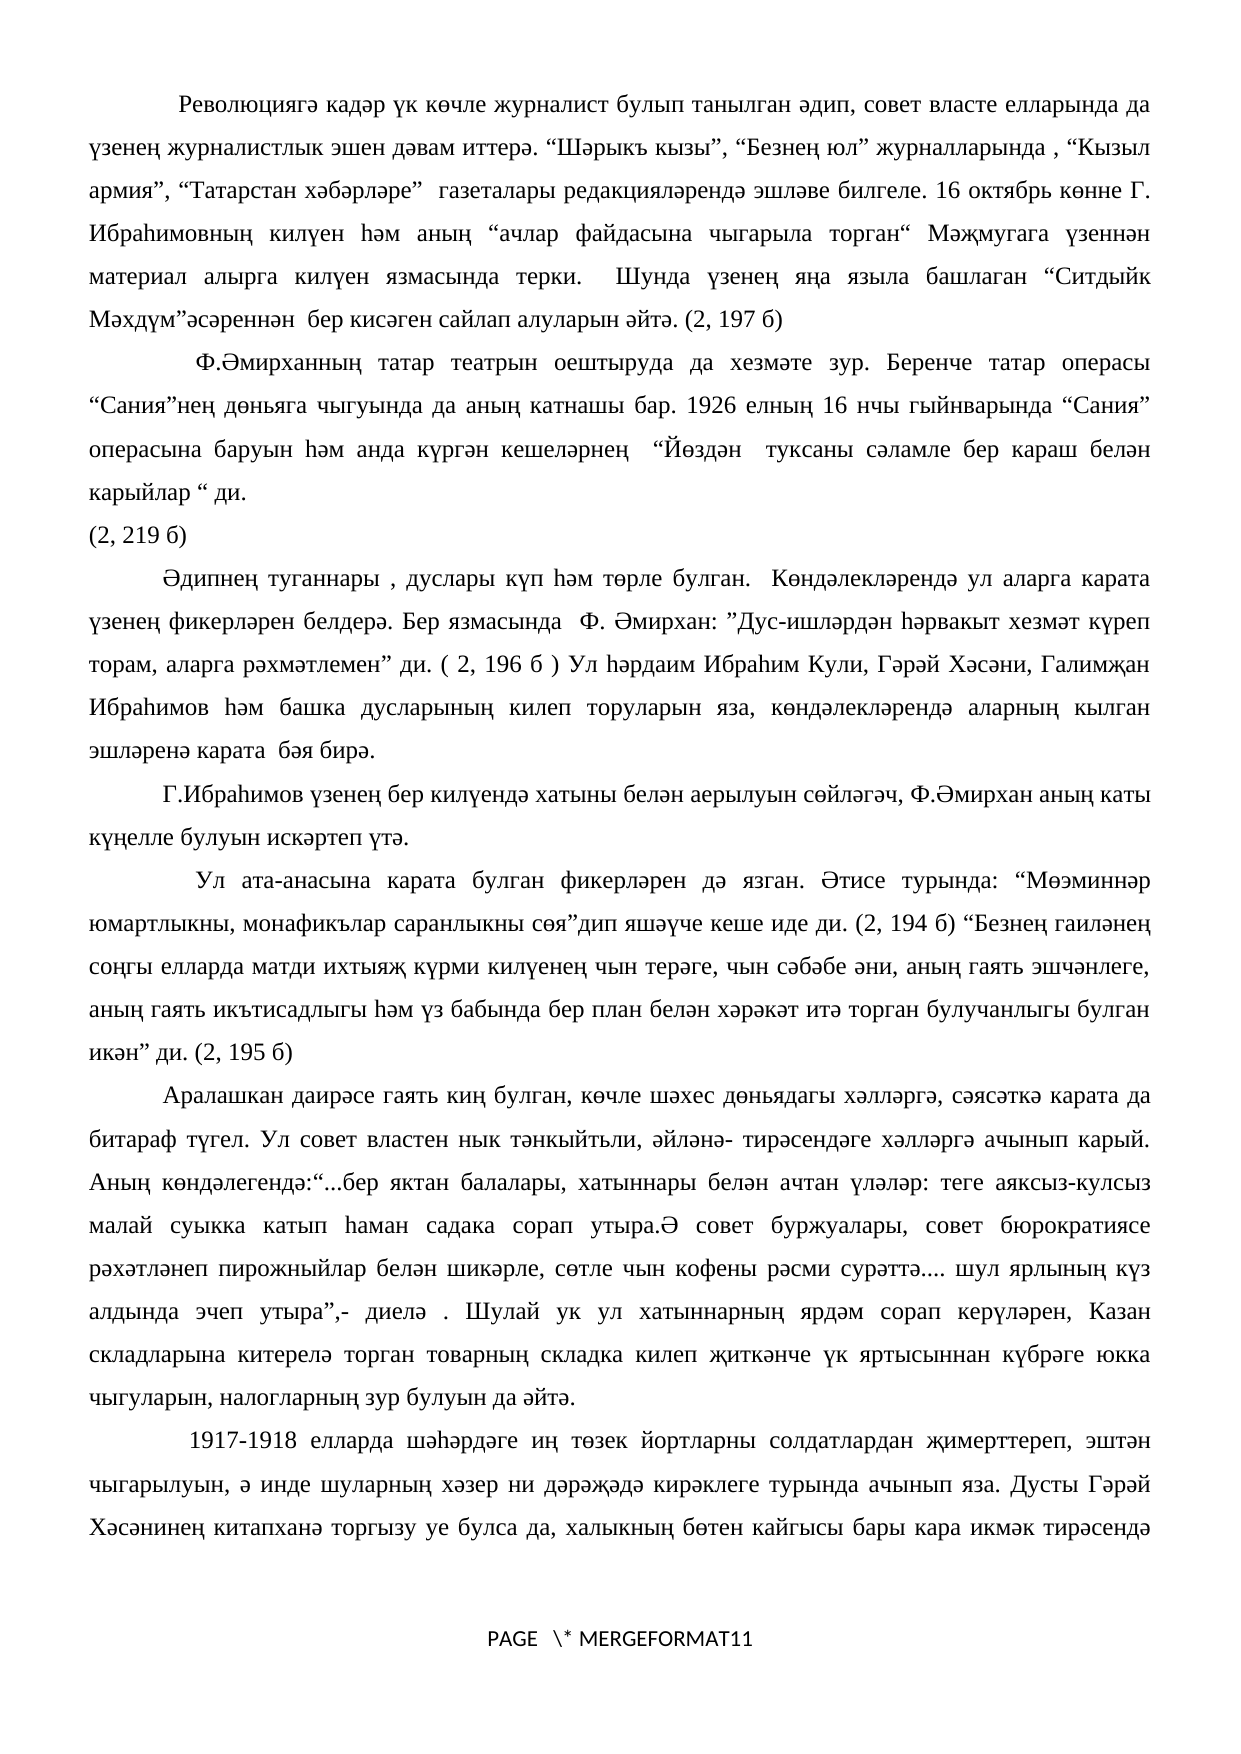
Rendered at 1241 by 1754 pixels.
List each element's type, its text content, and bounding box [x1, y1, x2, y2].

text Ул ата-анасына карата булган фикерләрен дә язган. Әтисе турында: “Мөэминнәр юмартлыкны, монафикълар саранлыкны сөя”дип яшәүче кеше иде ди. (2, 194 б) “Безнең гаиләнең соңгы елларда матди ихтыяҗ күрми килүенең чын терәге, чын сәбәбе әни, аның гаять эшчәнлеге, аның гаять икътисадлыгы һәм үз бабында бер план белән хәрәкәт итә торган булучанлыгы булган икән” ди. (2, 195 б) [89, 865, 1152, 1066]
text Әдипнең туганнары , дуслары күп һәм төрле булган. Көндәлекләрендә ул аларга карата үзенең фикерләрен белдерә. Бер язмасында Ф. Әмирхан: ”Дус-ишләрдән һәрвакыт хезмәт күреп торам, аларга рәхмәтлемен” ди. ( 2, 196 б ) Ул һәрдаим Ибраһим Кули, Гәрәй Хәсәни, Галимҗан Ибраһимов һәм башка дусларының килеп торуларын яза, көндәлекләрендә аларның кылган эшләренә карата бәя бирә. [89, 563, 1152, 764]
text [89, 1426, 1152, 1541]
text (2, 219 б) [89, 520, 1152, 549]
text Г.Ибраһимов үзенең бер килүендә хатыны белән аерылуын сөйләгәч, Ф.Әмирхан аның каты күңелле булуын искәртеп үтә. [89, 779, 1152, 851]
text Ф.Әмирханның татар театрын оештыруда да хезмәте зур. Беренче татар операсы “Сания”нең дөньяга чыгуында да аның катнашы бар. 1926 елның 16 нчы гыйнварында “Сания” операсына баруын һәм анда күргән кешеләрнең “Йөздән туксаны сәламле бер караш белән карыйлар “ ди. [89, 347, 1152, 506]
text Аралашкан даирәсе гаять киң булган, көчле шәхес дөньядагы хәлләргә, сәясәткә карата да битараф түгел. Ул совет властен нык тәнкыйтьли, әйләнә- тирәсендәге хәлләргә ачынып карый. Аның көндәлегендә:“...бер яктан балалары, хатыннары белән ачтан үләләр: теге аяксыз-кулсыз малай суыкка катып һаман садака сорап утыра.Ә совет буржуалары, совет бюрократиясе рәхәтләнеп пирожныйлар белән шикәрле, сөтле чын кофены рәсми сурәттә.... шул ярлының күз алдында эчеп утыра”,- диелә . Шулай ук ул хатыннарның ярдәм сорап керүләрен, Казан складларына китерелә торган товарның складка килеп җиткәнче үк яртысыннан күбрәге юкка чыгуларын, налогларның зур булуын да әйтә. [89, 1081, 1152, 1411]
text Революциягә кадәр үк көчле журналист булып танылган әдип, совет власте елларында да үзенең журналистлык эшен дәвам иттерә. “Шәрыкъ кызы”, “Безнең юл” журналларында , “Кызыл армия”, “Татарстан хәбәрләре” газеталары редакцияләрендә эшләве билгеле. 16 октябрь көнне Г. Ибраһимовның килүен һәм аның “ачлар файдасына чыгарыла торган“ Мәҗмугага үзеннән материал алырга килүен язмасында терки. Шунда үзенең яңа языла башлаган “Ситдыйк Мәхдүм”әсәреннән бер кисәген сайлап алуларын әйтә. (2, 197 б) [89, 89, 1152, 333]
